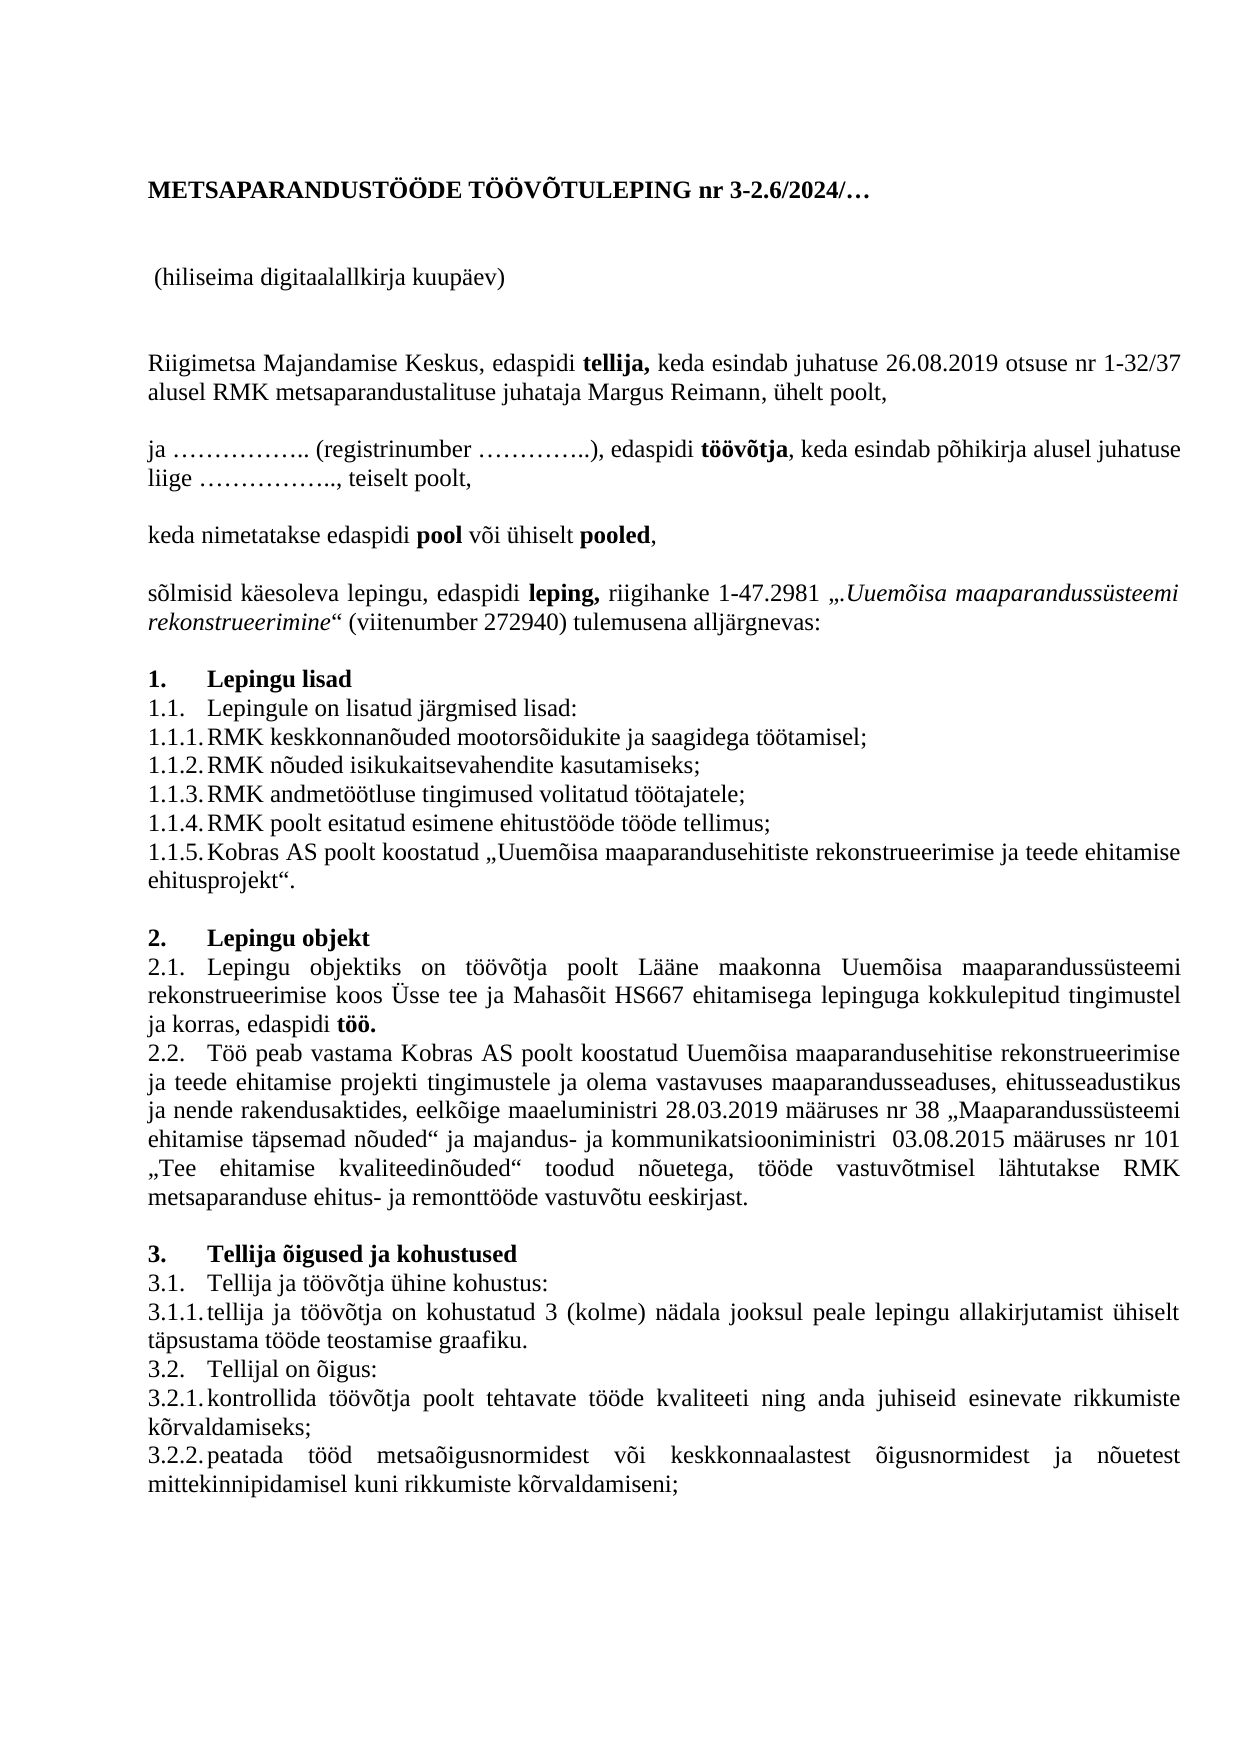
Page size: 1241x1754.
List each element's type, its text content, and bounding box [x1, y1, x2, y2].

text (hiliseima digitaalallkirja kuupäev) [148, 262, 1181, 290]
text tellija ja töövõtja on kohustatud 3 (kolme) nädala jooksul peale lepingu allakirjutamist ühiselt täpsustama tööde teostamise graafiku. [148, 1297, 1181, 1354]
text RMK andmetöötluse tingimused volitatud töötajatele; [148, 779, 1181, 808]
text Tellija õigused ja kohustused [148, 1239, 1181, 1268]
text Kobras AS poolt koostatud „Uuemõisa maaparandusehitiste rekonstrueerimise ja teede ehitamise ehitusprojekt“. [148, 837, 1181, 894]
text Lepingu objekt [148, 923, 1181, 952]
text Riigimetsa Majandamise Keskus, edaspidi tellija, keda esindab nr 1-32/37 alusel RMK metsaparandustalituse juhataja Margus Reimann, ühelt poolt, [148, 348, 1181, 405]
text sõlmisid käesoleva lepingu, edaspidi leping, 1-47.2981 „.Uuemõisa maaparandussüsteemi rekonstrueerimine“ (viitenumber 272940) tulemusena alljärgnevas: [148, 578, 1181, 635]
text Töö peab vastama Kobras AS poolt koostatud Uuemõisa maaparandusehitise rekonstrueerimise ja teede ehitamise projekti tingimustele ja olema vastavuses maaparandusseaduses, ehitusseadustikus ja nende rakendusaktides, eelkõige maaeluministri 28.03.2019 määruses nr 38 „Maaparandussüsteemi ehitamise täpsemad nõuded“ ja majandus- ja kommunikatsiooniministri 03.08.2015 määruses nr 101 „Tee ehitamise kvaliteedinõuded“ toodud nõuetega, tööde vastuvõtmisel lähtutakse RMK metsaparanduse ehitus- ja remonttööde vastuvõtu eeskirjast. [148, 1038, 1181, 1210]
text Lepingu lisad [148, 664, 1181, 693]
text ja …………….. (registrinumber …………..), edaspidi töövõtja, keda esindab põhikirja alusel juhatuse liige …………….., teiselt poolt, [148, 434, 1181, 492]
text keda nimetatakse edaspidi pool või ühiselt pooled, [148, 520, 1181, 549]
text peatada tööd metsaõigusnormidest või keskkonnaalastest õigusnormidest ja nõuetest mittekinnipidamisel kuni rikkumiste kõrvaldamiseni; [148, 1440, 1181, 1498]
text Lepingu objektiks on töövõtja poolt Lääne maakonna Uuemõisa maaparandussüsteemi rekonstrueerimise koos Üsse tee ja Mahasõit HS667 ehitamisega lepinguga kokkulepitud tingimustel ja korras, edaspidi töö. [148, 952, 1181, 1038]
text RMK nõuded isikukaitsevahendite kasutamiseks; [148, 750, 1181, 779]
text kontrollida töövõtja poolt tehtavate tööde kvaliteeti ning anda juhiseid esinevate rikkumiste kõrvaldamiseks; [148, 1383, 1181, 1440]
text Tellijal on õigus: [148, 1354, 1181, 1383]
text Tellija ja töövõtja ühine kohustus: [148, 1268, 1181, 1297]
text Lepingule on lisatud järgmised lisad: [148, 693, 1181, 722]
text RMK poolt esitatud esimene ehitustööde tööde tellimus; [148, 808, 1181, 837]
text RMK keskkonnanõuded mootorsõidukite ja saagidega töötamisel; [148, 722, 1181, 750]
text METSAPARANDUSTÖÖDE TÖÖVÕTULEPING nr 3-2.6/2024/… [148, 175, 1181, 204]
